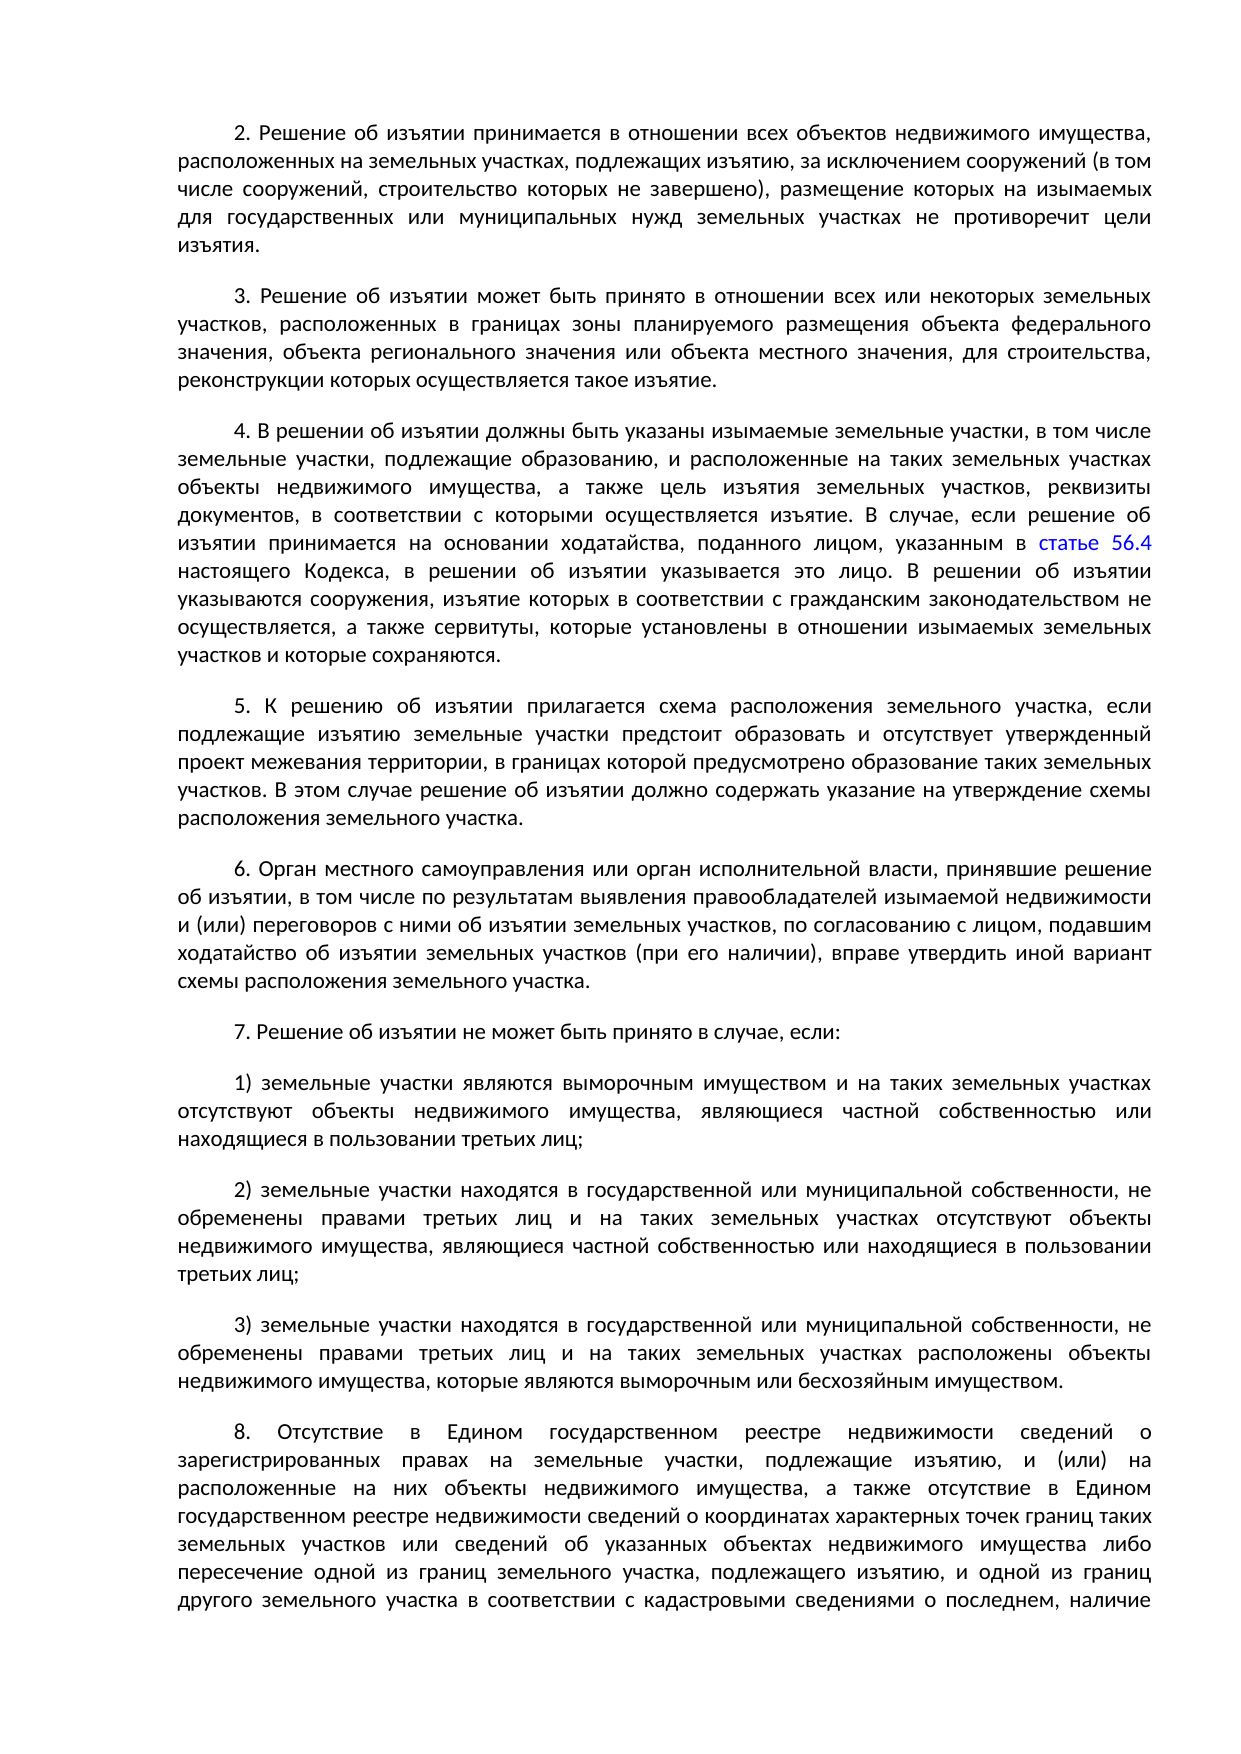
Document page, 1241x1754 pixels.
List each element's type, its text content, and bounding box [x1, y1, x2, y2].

text 2) земельные участки находятся в государственной или муниципальной собственности, не обременены правами третьих лиц и на таких земельных участках отсутствуют объекты недвижимого имущества, являющиеся частной собственностью или находящиеся в пользовании третьих лиц; [177, 1175, 1152, 1287]
text 4. В решении об изъятии должны быть указаны изымаемые земельные участки, в том числе земельные участки, подлежащие образованию, и расположенные на таких земельных участках объекты недвижимого имущества, а также цель изъятия земельных участков, реквизиты документов, в соответствии с которыми осуществляется изъятие. В случае, если решение об изъятии принимается на основании ходатайства, поданного лицом, указанным в статье 56.4 настоящего Кодекса, в решении об изъятии указывается это лицо. В решении об изъятии указываются сооружения, изъятие которых в соответствии с гражданским законодательством не осуществляется, а также сервитуты, которые установлены в отношении изымаемых земельных участков и которые сохраняются. [177, 416, 1152, 668]
text 1) земельные участки являются выморочным имуществом и на таких земельных участках отсутствуют объекты недвижимого имущества, являющиеся частной собственностью или находящиеся в пользовании третьих лиц; [177, 1068, 1152, 1152]
text 6. Орган местного самоуправления или орган исполнительной власти, принявшие решение об изъятии, в том числе по результатам выявления правообладателей изымаемой недвижимости и (или) переговоров с ними об изъятии земельных участков, по согласованию с лицом, подавшим ходатайство об изъятии земельных участков (при его наличии), вправе утвердить иной вариант схемы расположения земельного участка. [177, 854, 1152, 994]
text 3. Решение об изъятии может быть принято в отношении всех или некоторых земельных участков, расположенных в границах зоны планируемого размещения объекта федерального значения, объекта регионального значения или объекта местного значения, для строительства, реконструкции которых осуществляется такое изъятие. [177, 281, 1152, 393]
text 7. Решение об изъятии не может быть принято в случае, если: [177, 1017, 1152, 1045]
text 2. Решение об изъятии принимается в отношении всех объектов недвижимого имущества, расположенных на земельных участках, подлежащих изъятию, за исключением сооружений (в том числе сооружений, строительство которых не завершено), размещение которых на изымаемых для государственных или муниципальных нужд земельных участках не противоречит цели изъятия. [177, 118, 1152, 258]
text 5. К решению об изъятии прилагается схема расположения земельного участка, если подлежащие изъятию земельные участки предстоит образовать и отсутствует утвержденный проект межевания территории, в границах которой предусмотрено образование таких земельных участков. В этом случае решение об изъятии должно содержать указание на утверждение схемы расположения земельного участка. [177, 691, 1152, 831]
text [177, 1417, 1152, 1613]
text 3) земельные участки находятся в государственной или муниципальной собственности, не обременены правами третьих лиц и на таких земельных участках расположены объекты недвижимого имущества, которые являются выморочным или бесхозяйным имуществом. [177, 1310, 1152, 1394]
